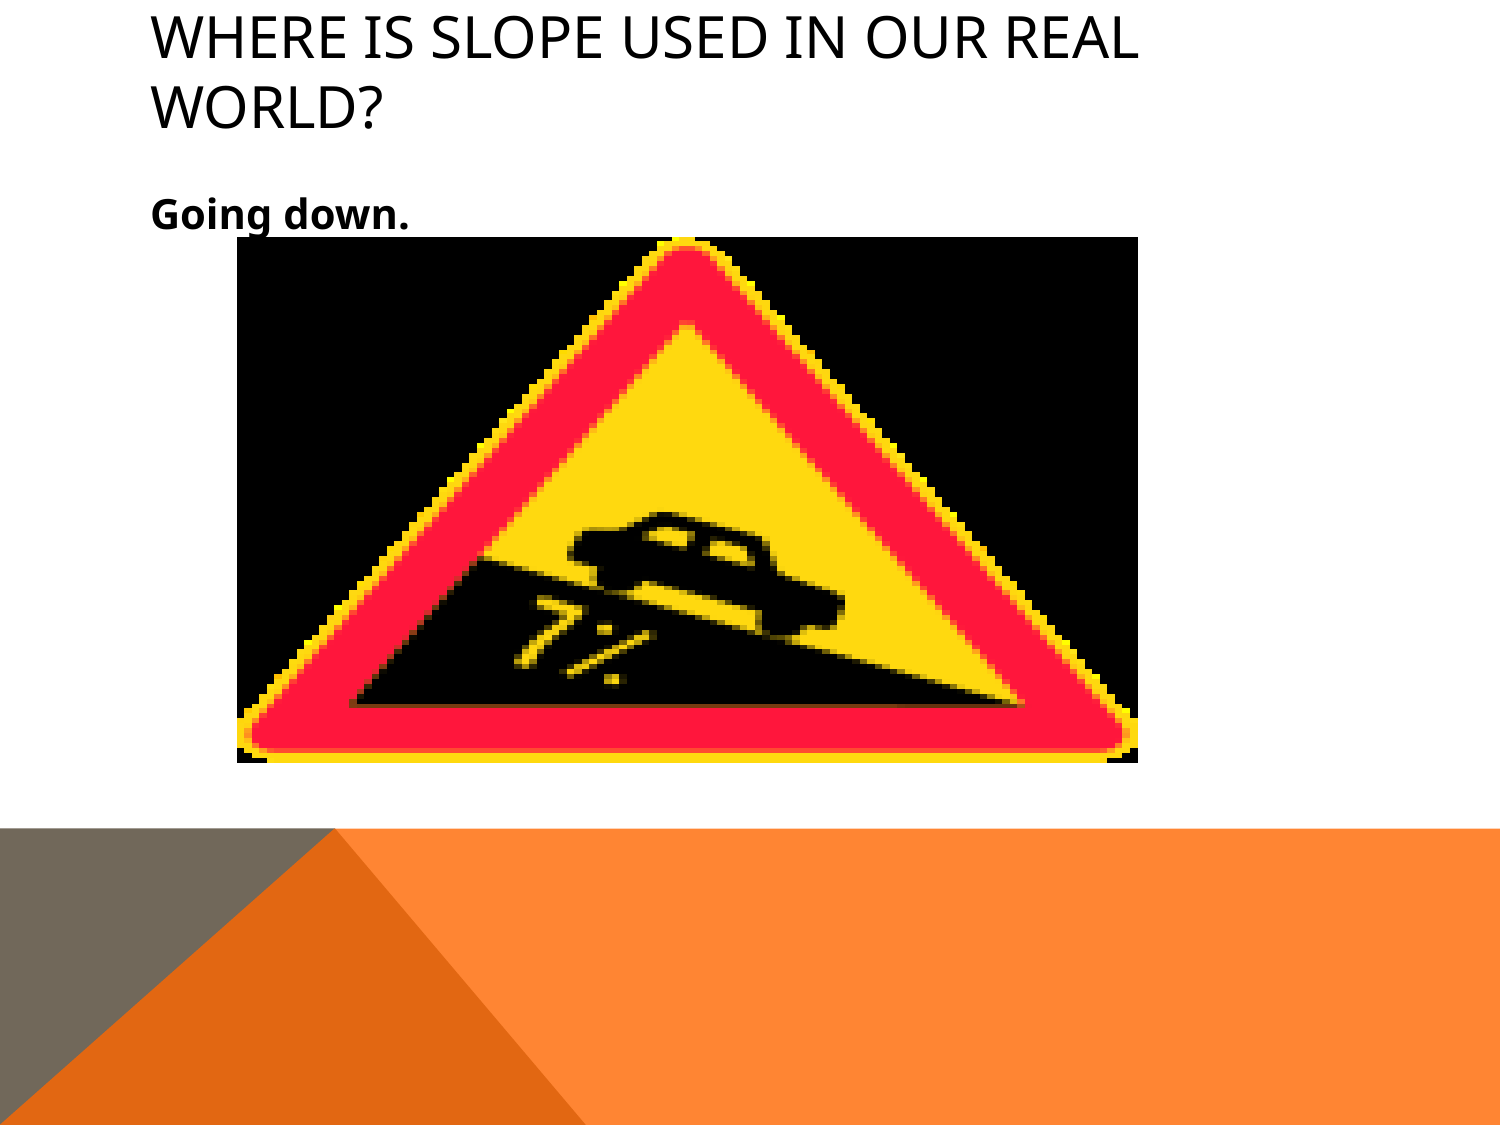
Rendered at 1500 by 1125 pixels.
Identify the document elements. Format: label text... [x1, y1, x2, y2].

picture [237, 237, 1138, 763]
title Where is slope used in our real world? [135, 60, 1369, 150]
